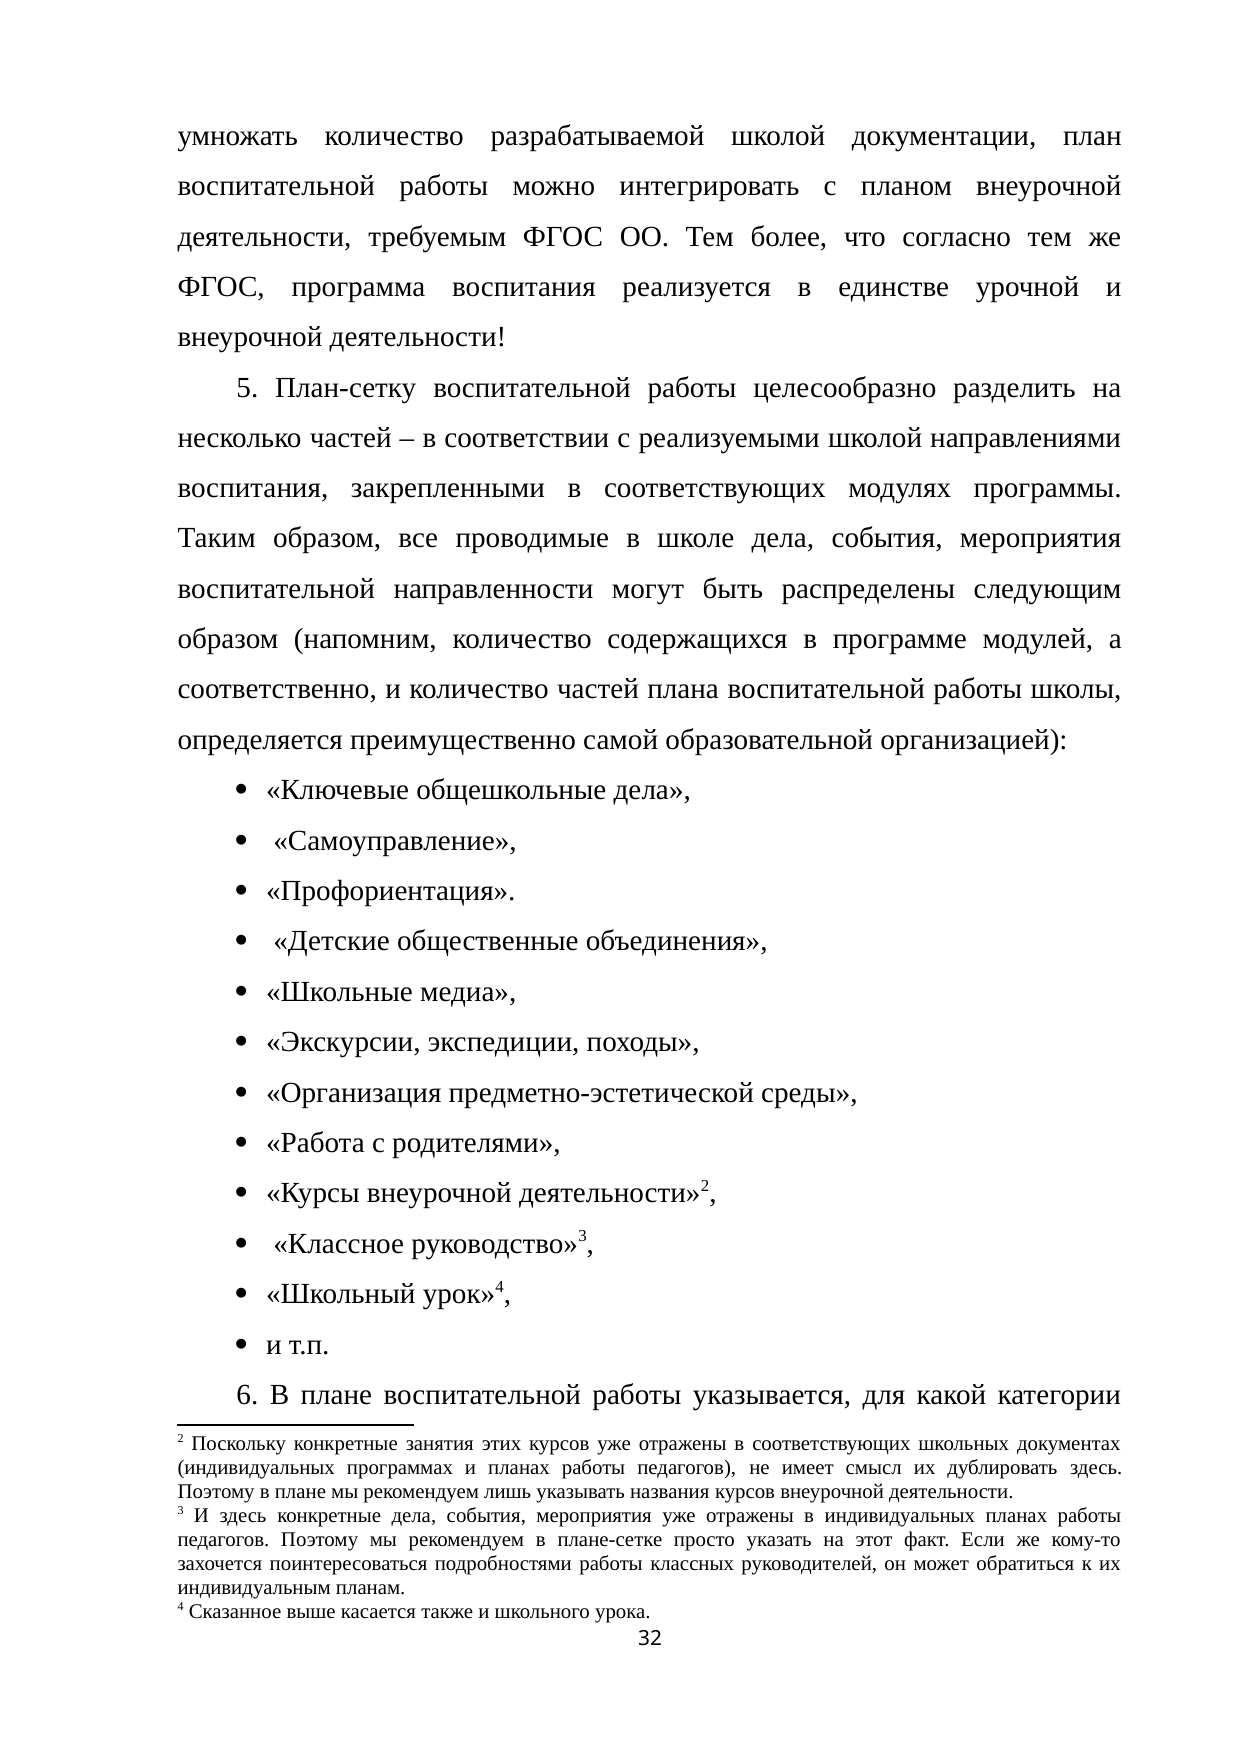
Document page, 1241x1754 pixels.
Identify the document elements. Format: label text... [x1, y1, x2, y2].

list «Самоуправление», [236, 823, 1122, 856]
list «Курсы внеурочной деятельности», [236, 1176, 1122, 1209]
list «Классное руководство», [236, 1226, 1122, 1259]
list «Профориентация». [236, 873, 1122, 907]
list и т.п. [236, 1327, 1122, 1360]
list «Экскурсии, экспедиции, походы», [236, 1024, 1122, 1058]
list 5. План-сетку воспитательной работы целесообразно разделить на несколько частей – в соответствии с реализуемыми школой направлениями воспитания, закрепленными в соответствующих модулях программы. Таким образом, все проводимые в школе дела, события, мероприятия воспитательной направленности могут быть распределены следующим образом (напомним, количество содержащихся в программе модулей, а соответственно, и количество частей плана воспитательной работы школы, определяется преимущественно самой образовательной организацией): [177, 370, 1122, 755]
list «Работа с родителями», [236, 1125, 1122, 1159]
list «Детские общественные объединения», [236, 923, 1122, 957]
list «Организация предметно-эстетической среды», [236, 1075, 1122, 1108]
list «Школьные медиа», [236, 974, 1122, 1007]
list «Ключевые общешкольные дела», [236, 772, 1122, 806]
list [177, 118, 1122, 353]
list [177, 1377, 1122, 1411]
list «Школьный урок», [236, 1276, 1122, 1310]
